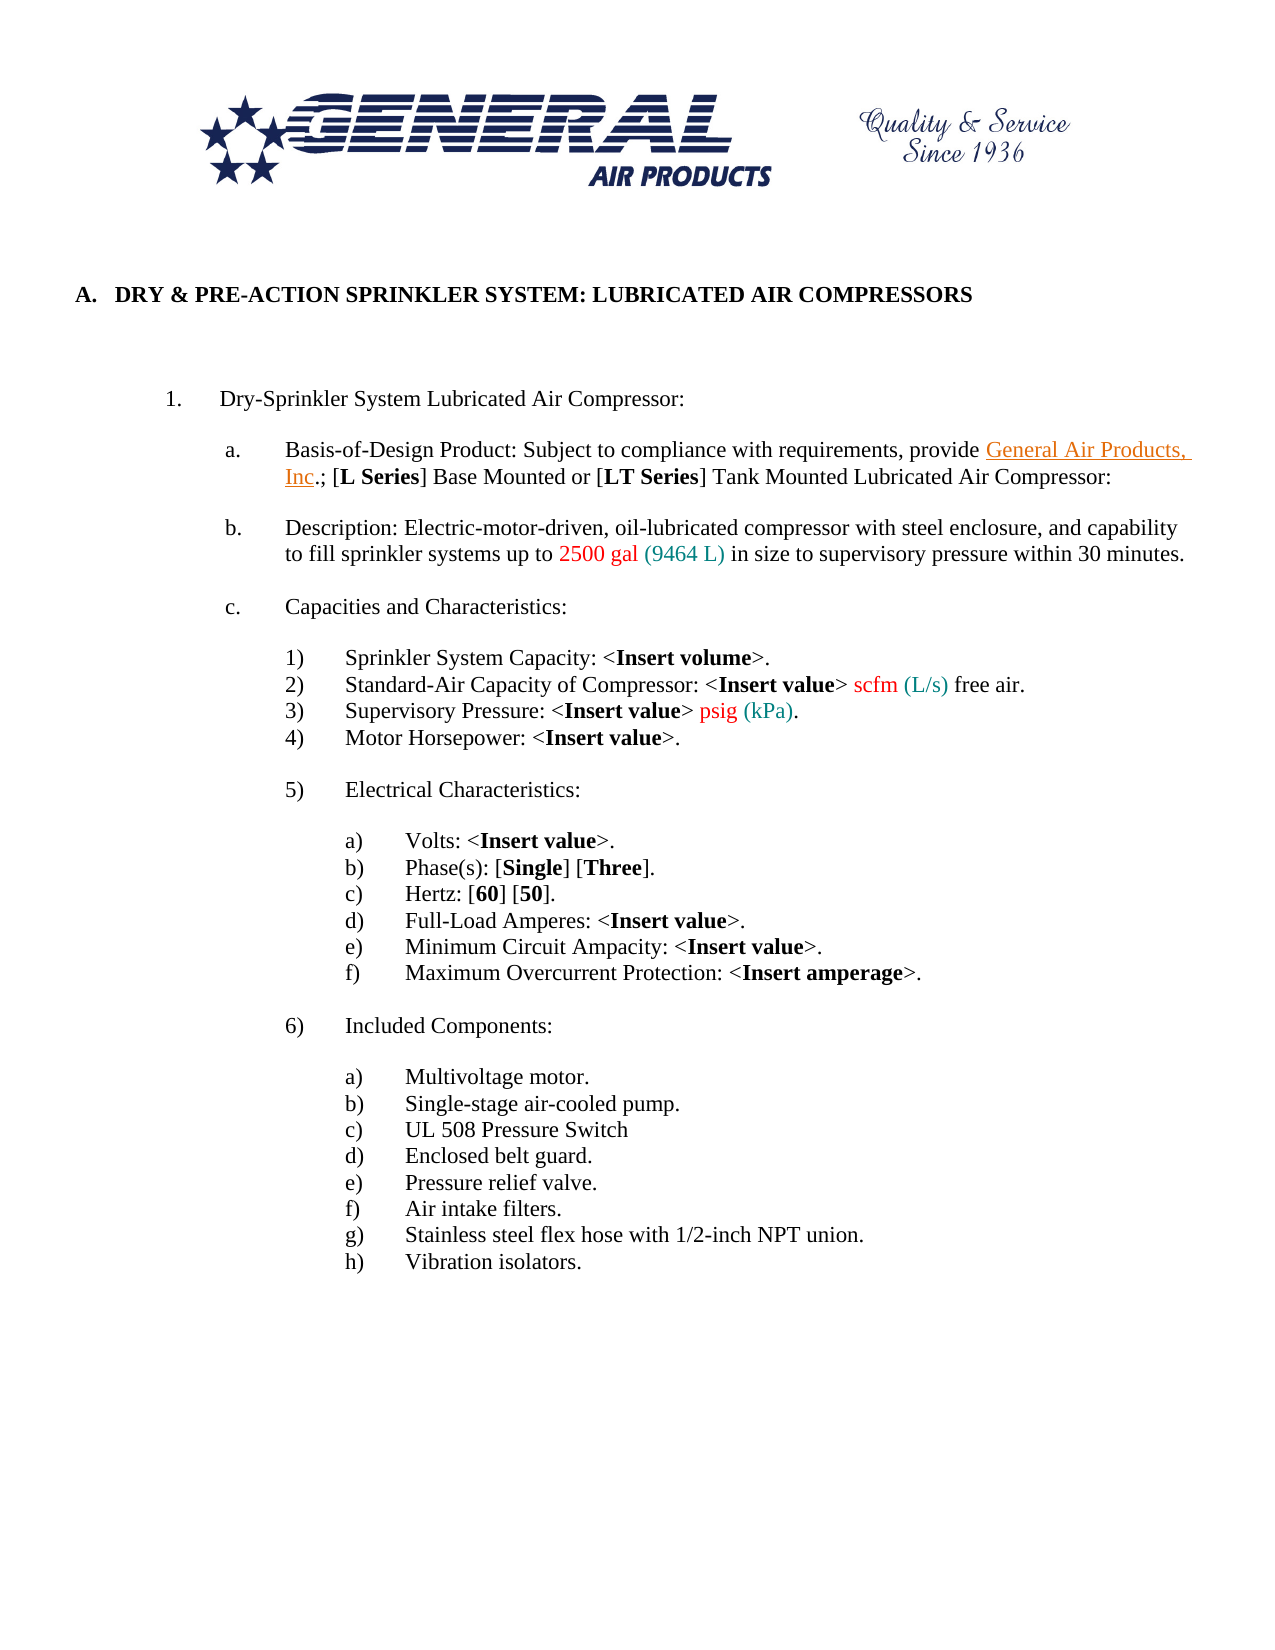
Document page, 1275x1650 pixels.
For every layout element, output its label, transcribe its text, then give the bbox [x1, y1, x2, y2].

text Minimum Circuit Ampacity: <Insert value>. [345, 933, 1200, 959]
text Pressure relief valve. [345, 1169, 1200, 1195]
text Standard-Air Capacity of Compressor: <Insert value> scfm (L/s) free air. [285, 671, 1200, 697]
picture [188, 75, 1087, 199]
text Multivoltage motor. [345, 1063, 1200, 1090]
text Basis-of-Design Product: Subject to compliance with requirements, provide General Air Products, Inc.; [L Series] Base Mounted or [LT Series] Tank Mounted Lubricated Air Compressor: [225, 436, 1200, 489]
text Volts: <Insert value>. [345, 828, 1200, 854]
text Included Components: [285, 1012, 1200, 1038]
text Single-stage air-cooled pump. [345, 1090, 1200, 1116]
text Capacities and Characteristics: [225, 593, 1200, 619]
text Description: Electric-motor-driven, oil-lubricated compressor with steel enclosure, and capability to fill sprinkler systems up to 2500 gal (9464 L) in size to supervisory pressure within 30 minutes. [225, 514, 1200, 593]
list A. DRY & PRE-ACTION SPRINKLER SYSTEM: LUBRICATED AIR COMPRESSORS [75, 281, 1200, 360]
text Sprinkler System Capacity: <Insert volume>. [285, 644, 1200, 671]
text Maximum Overcurrent Protection: <Insert amperage>. [345, 959, 1200, 1012]
text Full-Load Amperes: <Insert value>. [345, 907, 1200, 933]
text Vibration isolators. [345, 1248, 1200, 1301]
text Phase(s): [Single] [Three]. [345, 854, 1200, 880]
text Dry-Sprinkler System Lubricated Air Compressor: [165, 385, 1200, 411]
text Air intake filters. [345, 1195, 1200, 1222]
text Electrical Characteristics: [285, 776, 1200, 803]
text Enclosed belt guard. [345, 1142, 1200, 1169]
text Hertz: [60] [50]. [345, 880, 1200, 907]
text Supervisory Pressure: <Insert value> psig (kPa). [285, 697, 1200, 723]
text UL 508 Pressure Switch [345, 1116, 1200, 1142]
text Stainless steel flex hose with 1/2-inch NPT union. [345, 1222, 1200, 1248]
text Motor Horsepower: <Insert value>. [285, 723, 1200, 776]
